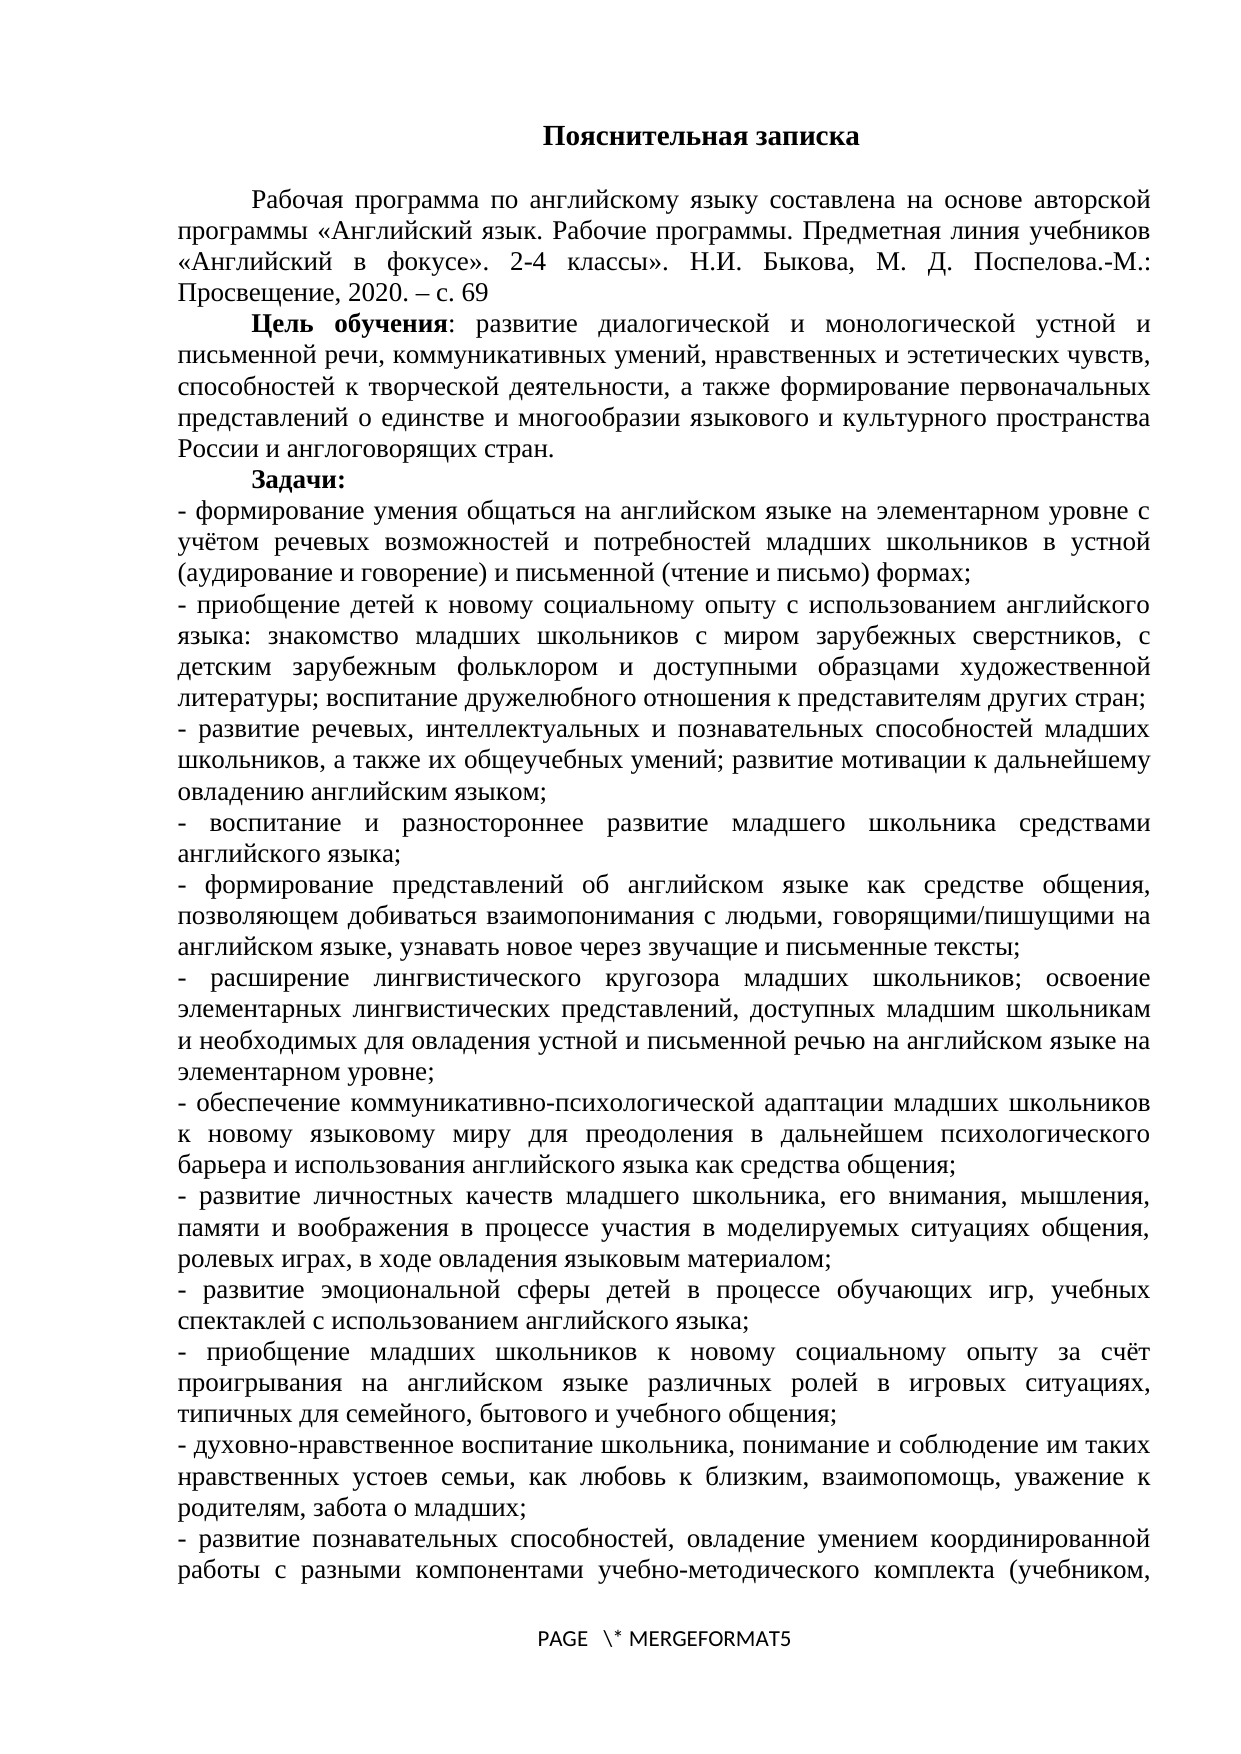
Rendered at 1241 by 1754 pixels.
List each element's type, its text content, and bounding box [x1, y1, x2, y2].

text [177, 1522, 1152, 1584]
text - приобщение младших школьников к новому социальному опыту за счёт проигрывания на английском языке различных ролей в игровых ситуациях, типичных для семейного, бытового и учебного общения; [177, 1335, 1152, 1429]
text - воспитание и разностороннее развитие младшего школьника средствами английского языка; [177, 806, 1152, 868]
text Цель обучения: развитие диалогической и монологической устной и письменной речи, коммуникативных умений, нравственных и эстетических чувств, способностей к творческой деятельности, а также формирование первоначальных представлений о единстве и многообразии языкового и культурного пространства России и англоговорящих стран. [177, 307, 1152, 463]
text - обеспечение коммуникативно-психологической адаптации младших школьников к новому языковому миру для преодоления в дальнейшем психологического барьера и использования английского языка как средства общения; [177, 1086, 1152, 1179]
text Задачи: [177, 463, 1152, 494]
text - духовно-нравственное воспитание школьника, понимание и соблюдение им таких нравственных устоев семьи, как любовь к близким, взаимопомощь, уважение к родителям, забота о младших; [177, 1429, 1152, 1522]
text Пояснительная записка [177, 118, 1152, 152]
text - формирование представлений об английском языке как средстве общения, позволяющем добиваться взаимопонимания с людьми, говорящими/пишущими на английском языке, узнавать новое через звучащие и письменные тексты; [177, 868, 1152, 961]
text - формирование умения общаться на английском языке на элементарном уровне с учётом речевых возможностей и потребностей младших школьников в устной (аудирование и говорение) и письменной (чтение и письмо) формах; [177, 494, 1152, 588]
text - развитие эмоциональной сферы детей в процессе обучающих игр, учебных спектаклей с использованием английского языка; [177, 1273, 1152, 1335]
text Рабочая программа по английскому языку составлена на основе авторской программы «Английский язык. Рабочие программы. Предметная линия учебников «Английский в фокусе». 2-4 классы». Н.И. Быкова, М. Д. Поспелова.-М.: Просвещение, 2020. – с. 69 [177, 183, 1152, 307]
text - расширение лингвистического кругозора младших школьников; освоение элементарных лингвистических представлений, доступных младшим школьникам и необходимых для овладения устной и письменной речью на английском языке на элементарном уровне; [177, 961, 1152, 1086]
text - приобщение детей к новому социальному опыту с использованием английского языка: знакомство младших школьников с миром зарубежных сверстников, с детским зарубежным фольклором и доступными образцами художественной литературы; воспитание дружелюбного отношения к представителям других стран; [177, 588, 1152, 712]
text - развитие личностных качеств младшего школьника, его внимания, мышления, памяти и воображения в процессе участия в моделируемых ситуациях общения, ролевых играх, в ходе овладения языковым материалом; [177, 1179, 1152, 1273]
text - развитие речевых, интеллектуальных и познавательных способностей младших школьников, а также их общеучебных умений; развитие мотивации к дальнейшему овладению английским языком; [177, 712, 1152, 806]
